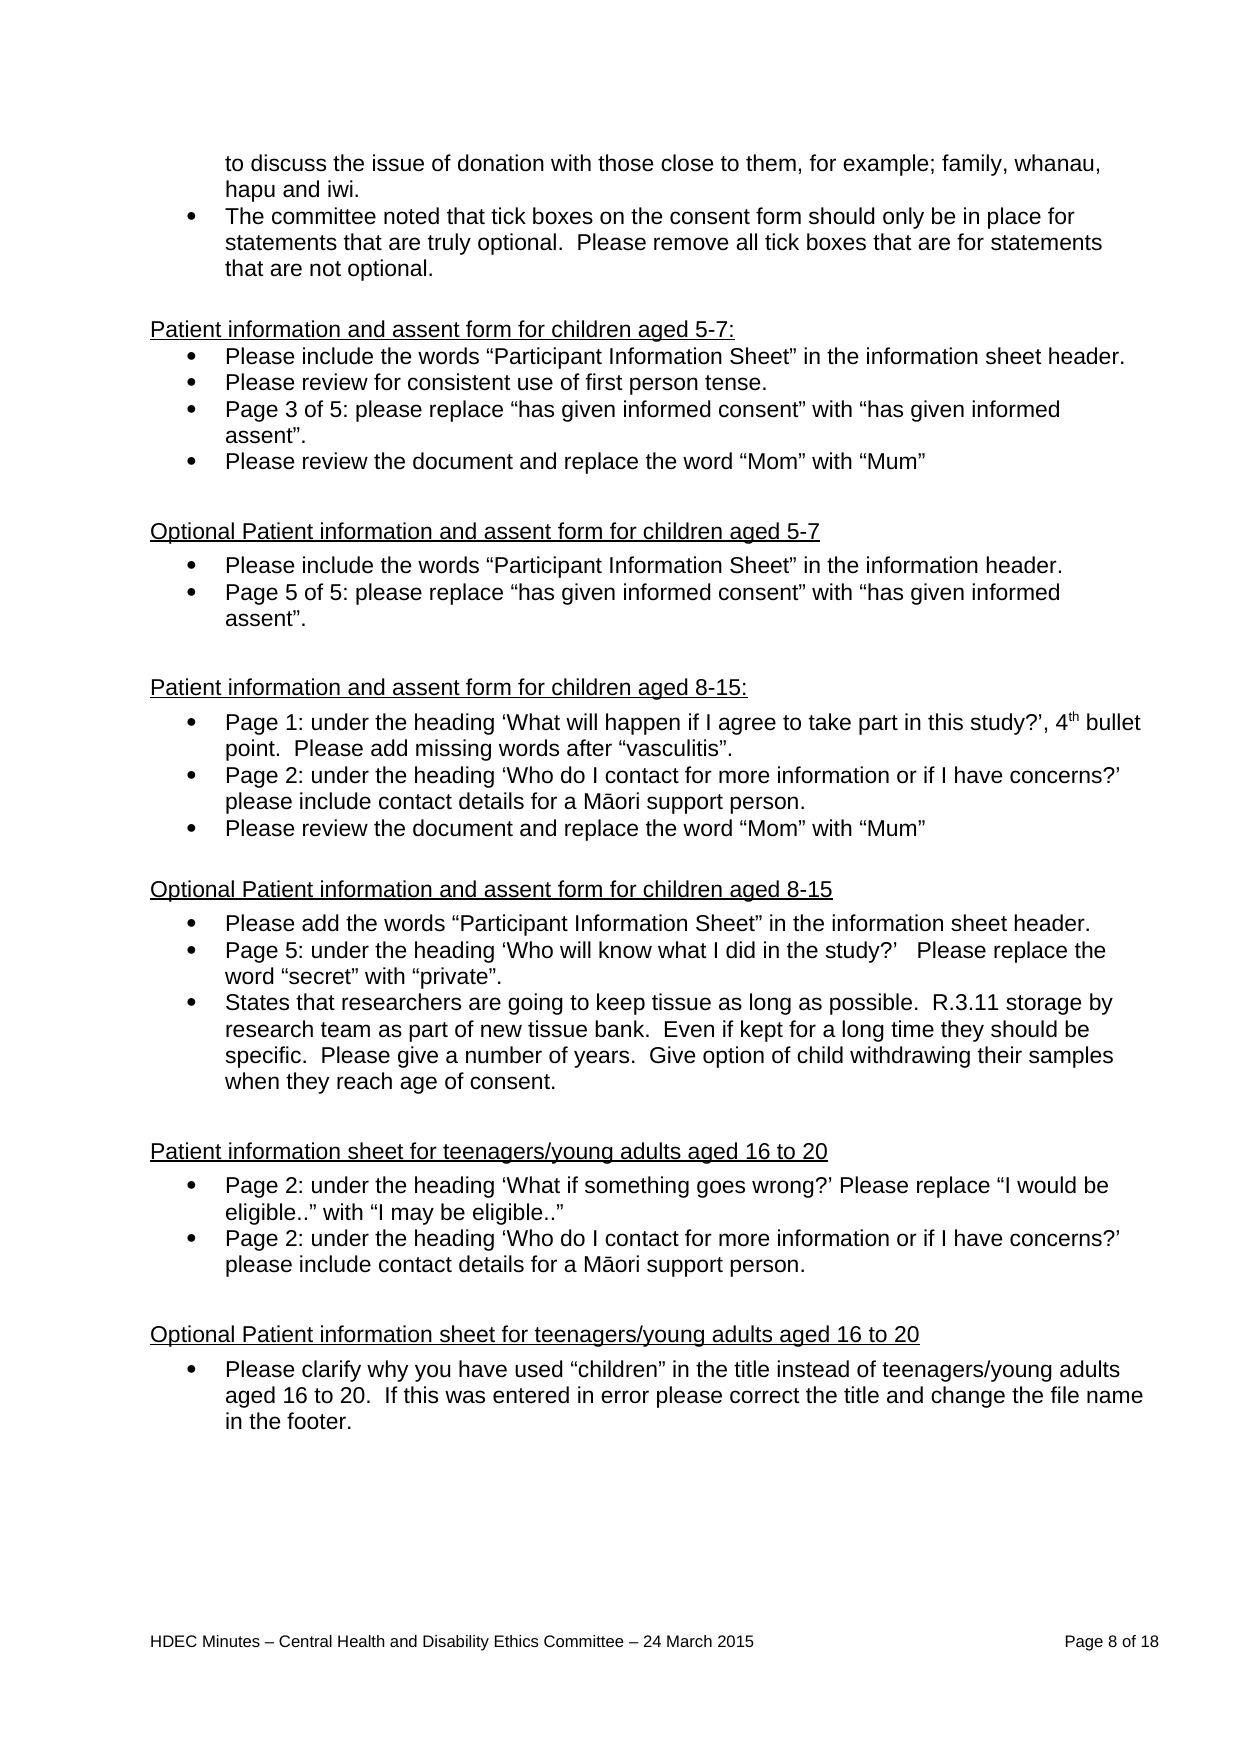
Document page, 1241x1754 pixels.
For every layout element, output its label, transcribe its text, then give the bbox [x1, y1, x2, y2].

list Please review the document and replace the word “Mom” with “Mum” [187, 448, 1144, 474]
list Please add the words “Participant Information Sheet” in the information sheet header. [187, 910, 1144, 937]
list Page 1: under the heading ‘What will happen if I agree to take part in this study?’, 4th bullet point. Please add missing words after “vasculitis”. [187, 709, 1144, 762]
text Patient information and assent form for children aged 5-7: [150, 316, 1144, 343]
list Page 5: under the heading ‘Who will know what I did in the study?’ Please replace the word “secret” with “private”. [187, 937, 1144, 989]
list Page 3 of 5: please replace “has given informed consent” with “has given informed assent”. [187, 396, 1144, 448]
list Please review the document and replace the word “Mom” with “Mum” [187, 814, 1144, 841]
list States that researchers are going to keep tissue as long as possible. R.3.11 storage by research team as part of new tissue bank. Even if kept for a long time they should be specific. Please give a number of years. Give option of child withdrawing their samples when they reach age of consent. [187, 989, 1144, 1095]
text Patient information sheet for teenagers/young adults aged 16 to 20 [150, 1138, 1144, 1164]
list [187, 150, 1144, 203]
list Please include the words “Participant Information Sheet” in the information sheet header. [187, 343, 1144, 369]
text Optional Patient information and assent form for children aged 8-15 [150, 876, 1144, 902]
list The committee noted that tick boxes on the consent form should only be in place for statements that are truly optional. Please remove all tick boxes that are for statements that are not optional. [187, 203, 1144, 282]
list Page 2: under the heading ‘Who do I contact for more information or if I have concerns?’ please include contact details for a Māori support person. [187, 1225, 1144, 1278]
list Page 2: under the heading ‘What if something goes wrong?’ Please replace “I would be eligible..” with “I may be eligible..” [187, 1172, 1144, 1225]
list Please include the words “Participant Information Sheet” in the information header. [187, 552, 1144, 579]
list Page 5 of 5: please replace “has given informed consent” with “has given informed assent”. [187, 579, 1144, 631]
text Optional Patient information and assent form for children aged 5-7 [150, 518, 1144, 544]
list Please review for consistent use of first person tense. [187, 369, 1144, 396]
text Patient information and assent form for children aged 8-15: [150, 674, 1144, 701]
text Optional Patient information sheet for teenagers/young adults aged 16 to 20 [150, 1321, 1144, 1347]
list Page 2: under the heading ‘Who do I contact for more information or if I have concerns?’ please include contact details for a Māori support person. [187, 762, 1144, 814]
list Please clarify why you have used “children” in the title instead of teenagers/young adults aged 16 to 20. If this was entered in error please correct the title and change the file name in the footer. [187, 1356, 1144, 1434]
